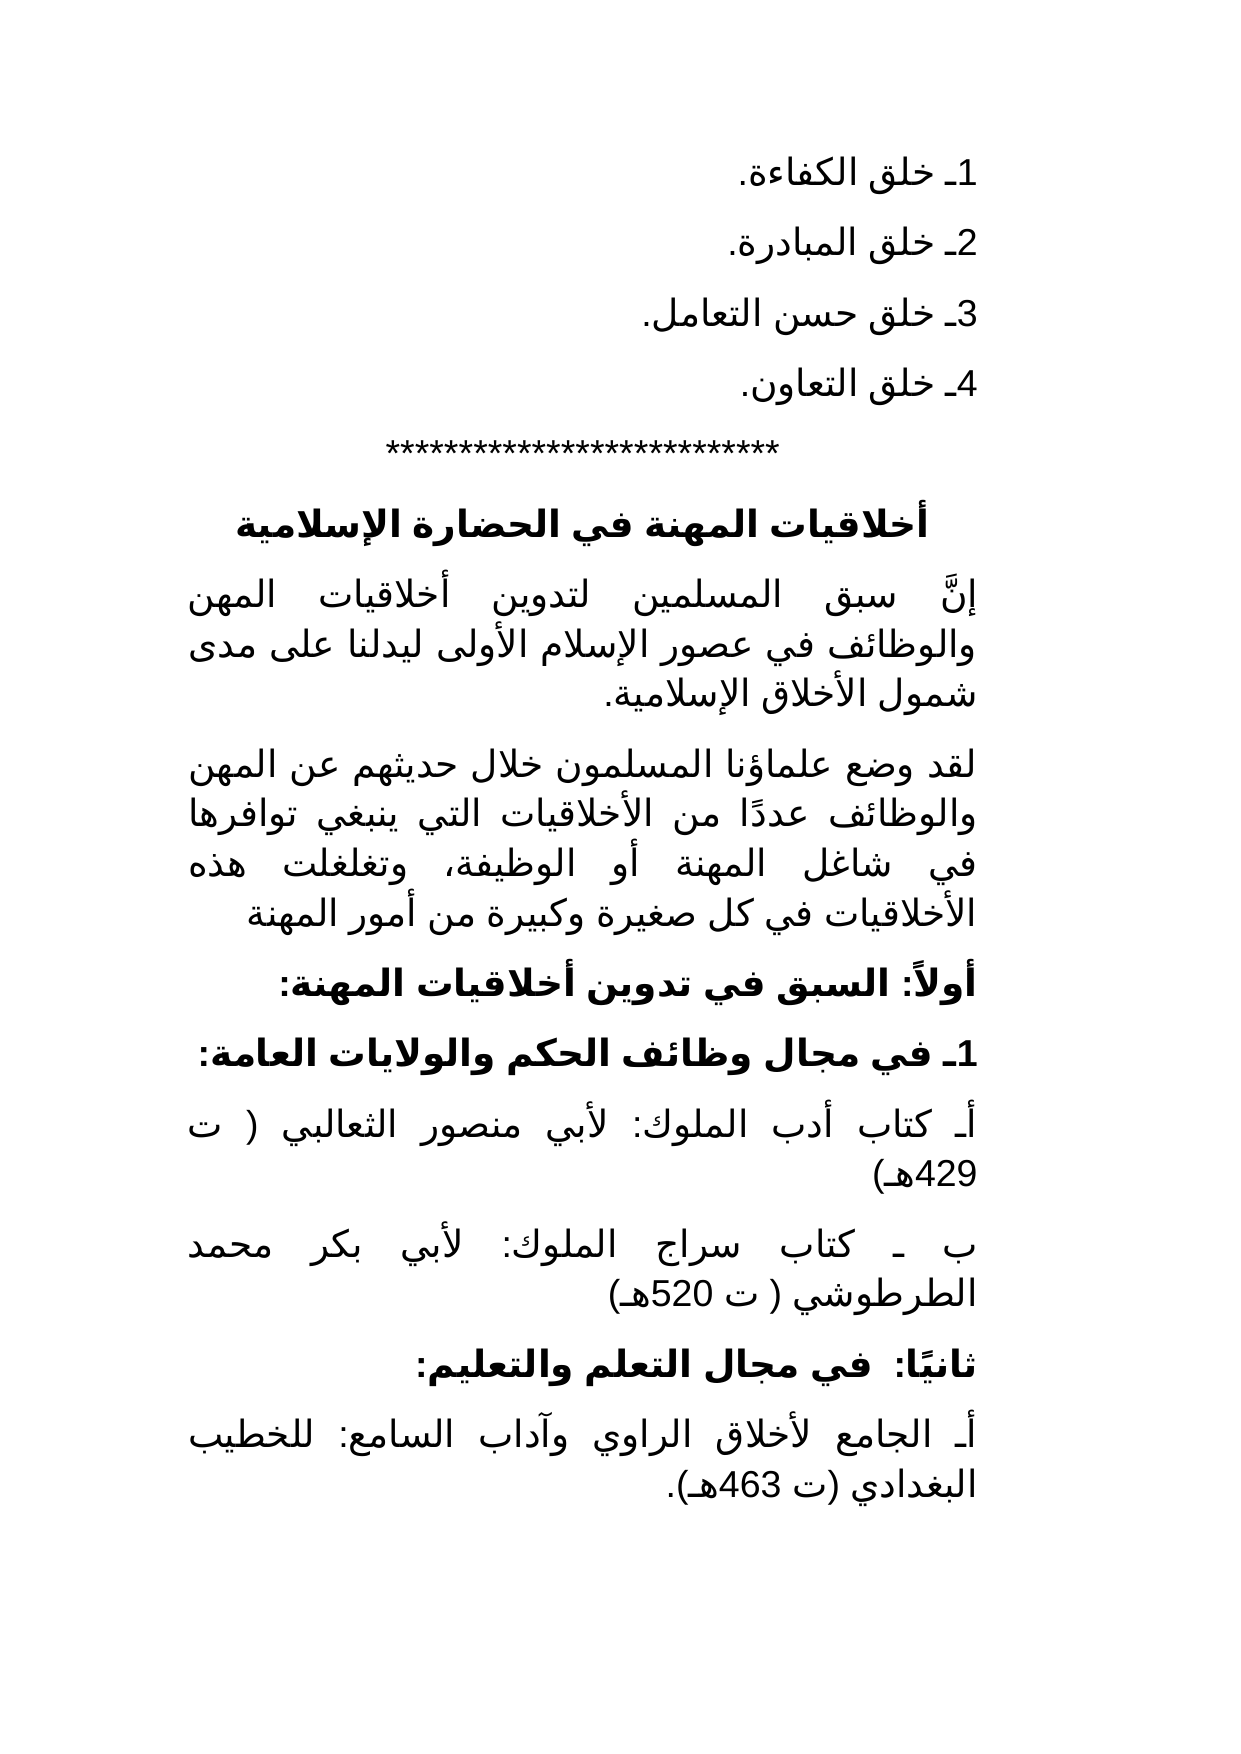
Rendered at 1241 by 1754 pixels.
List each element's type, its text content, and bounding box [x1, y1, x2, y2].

text *************************** [187, 432, 978, 475]
text 1ـ في مجال وظائف الحكم والولايات العامة: [187, 1032, 978, 1075]
text ثانيًا: في مجال التعلم والتعليم: [187, 1342, 978, 1385]
text أخلاقيات المهنة في الحضارة الإسلامية [187, 502, 978, 545]
text أولاً: السبق في تدوين أخلاقيات المهنة: [187, 961, 978, 1004]
text إنَّ سبق المسلمين لتدوين أخلاقيات المهن والوظائف في عصور الإسلام الأولى ليدلنا على مدى شمول الأخلاق الإسلامية. [187, 572, 978, 715]
text 4ـ خلق التعاون. [187, 361, 978, 404]
text 1ـ خلق الكفاءة. [187, 150, 978, 193]
text لقد وضع علماؤنا المسلمون خلال حديثهم عن المهن والوظائف عددًا من الأخلاقيات التي ينبغي توافرها في شاغل المهنة أو الوظيفة، وتغلغلت هذه الأخلاقيات في كل صغيرة وكبيرة من أمور المهنة [187, 742, 978, 934]
text أـ الجامع لأخلاق الراوي وآداب السامع: للخطيب البغدادي (ت 463هـ). [187, 1412, 978, 1505]
text 3ـ خلق حسن التعامل. [187, 291, 978, 334]
text 2ـ خلق المبادرة. [187, 220, 978, 263]
text ب ـ كتاب سراج الملوك: لأبي بكر محمد الطرطوشي ( ت 520هـ) [187, 1222, 978, 1315]
text أـ كتاب أدب الملوك: لأبي منصور الثعالبي ( ت429هـ) [187, 1102, 978, 1195]
